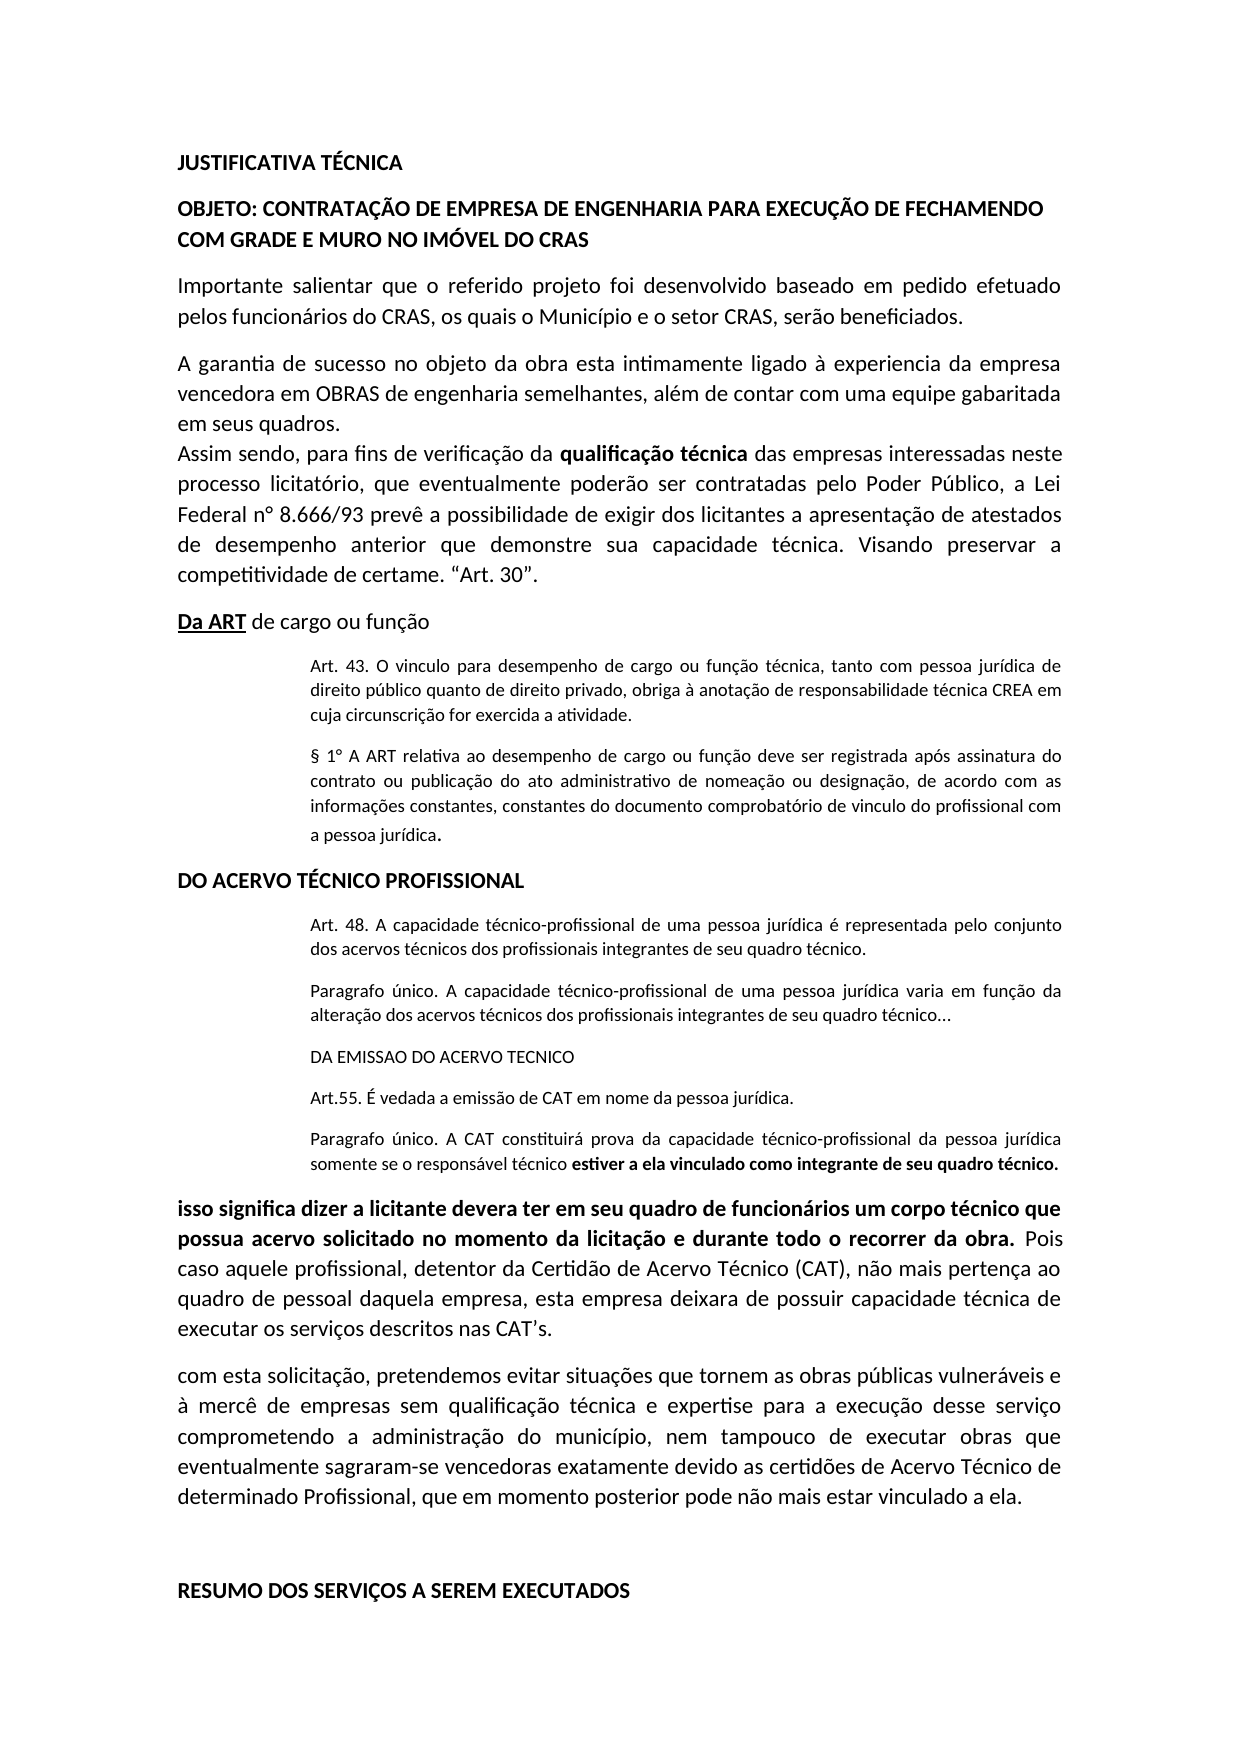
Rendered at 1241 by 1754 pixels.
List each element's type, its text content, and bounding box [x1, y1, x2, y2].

text Art. 43. O vinculo para desempenho de cargo ou função técnica, tanto com pessoa jurídica de direito público quanto de direito privado, obriga à anotação de responsabilidade técnica CREA em cuja circunscrição for exercida a atividade. [310, 654, 1063, 726]
text Importante salientar que o referido projeto foi desenvolvido baseado em pedido efetuado pelos funcionários do CRAS, os quais o Município e o setor CRAS, serão beneficiados. [177, 272, 1063, 330]
text isso significa dizer a licitante devera ter em seu quadro de funcionários um corpo técnico que possua acervo solicitado no momento da licitação e durante todo o recorrer da obra. Pois caso aquele profissional, detentor da Certidão de Acervo Técnico (CAT), não mais pertença ao quadro de pessoal daquela empresa, esta empresa deixara de possuir capacidade técnica de executar os serviços descritos nas CAT’s. [177, 1194, 1063, 1342]
text DO ACERVO TÉCNICO PROFISSIONAL [177, 866, 1063, 894]
text Paragrafo único. A CAT constituirá prova da capacidade técnico-profissional da pessoa jurídica somente se o responsável técnico estiver a ela vinculado como integrante de seu quadro técnico. [310, 1128, 1063, 1175]
text JUSTIFICATIVA TÉCNICA [177, 148, 1063, 176]
text OBJETO: CONTRATAÇÃO DE EMPRESA DE ENGENHARIA PARA EXECUÇÃO DE FECHAMENDO COM GRADE E MURO NO IMÓVEL DO CRAS [177, 194, 1063, 253]
text Paragrafo único. A capacidade técnico-profissional de uma pessoa jurídica varia em função da alteração dos acervos técnicos dos profissionais integrantes de seu quadro técnico... [310, 979, 1063, 1026]
text Assim sendo, para fins de verificação da qualificação técnica das empresas interessadas neste processo licitatório, que eventualmente poderão ser contratadas pelo Poder Público, a Lei Federal n° 8.666/93 prevê a possibilidade de exigir dos licitantes a apresentação de atestados de desempenho anterior que demonstre sua capacidade técnica. Visando preservar a competitividade de certame. “Art. 30”. [177, 439, 1063, 588]
text Art.55. É vedada a emissão de CAT em nome da pessoa jurídica. [310, 1086, 1063, 1109]
text com esta solicitação, pretendemos evitar situações que tornem as obras públicas vulneráveis e à mercê de empresas sem qualificação técnica e expertise para a execução desse serviço comprometendo a administração do município, nem tampouco de executar obras que eventualmente sagraram-se vencedoras exatamente devido as certidões de Acervo Técnico de determinado Profissional, que em momento posterior pode não mais estar vinculado a ela. [177, 1361, 1063, 1510]
text DA EMISSAO DO ACERVO TECNICO [310, 1045, 1063, 1068]
text § 1° A ART relativa ao desempenho de cargo ou função deve ser registrada após assinatura do contrato ou publicação do ato administrativo de nomeação ou designação, de acordo com as informações constantes, constantes do documento comprobatório de vinculo do profissional com a pessoa jurídica. [310, 744, 1063, 847]
text Da ART de cargo ou função [177, 607, 1063, 635]
text RESUMO DOS SERVIÇOS A SEREM EXECUTADOS [177, 1576, 1063, 1604]
text A garantia de sucesso no objeto da obra esta intimamente ligado à experiencia da empresa vencedora em OBRAS de engenharia semelhantes, além de contar com uma equipe gabaritada em seus quadros. [177, 349, 1063, 437]
text Art. 48. A capacidade técnico-profissional de uma pessoa jurídica é representada pelo conjunto dos acervos técnicos dos profissionais integrantes de seu quadro técnico. [310, 913, 1063, 960]
